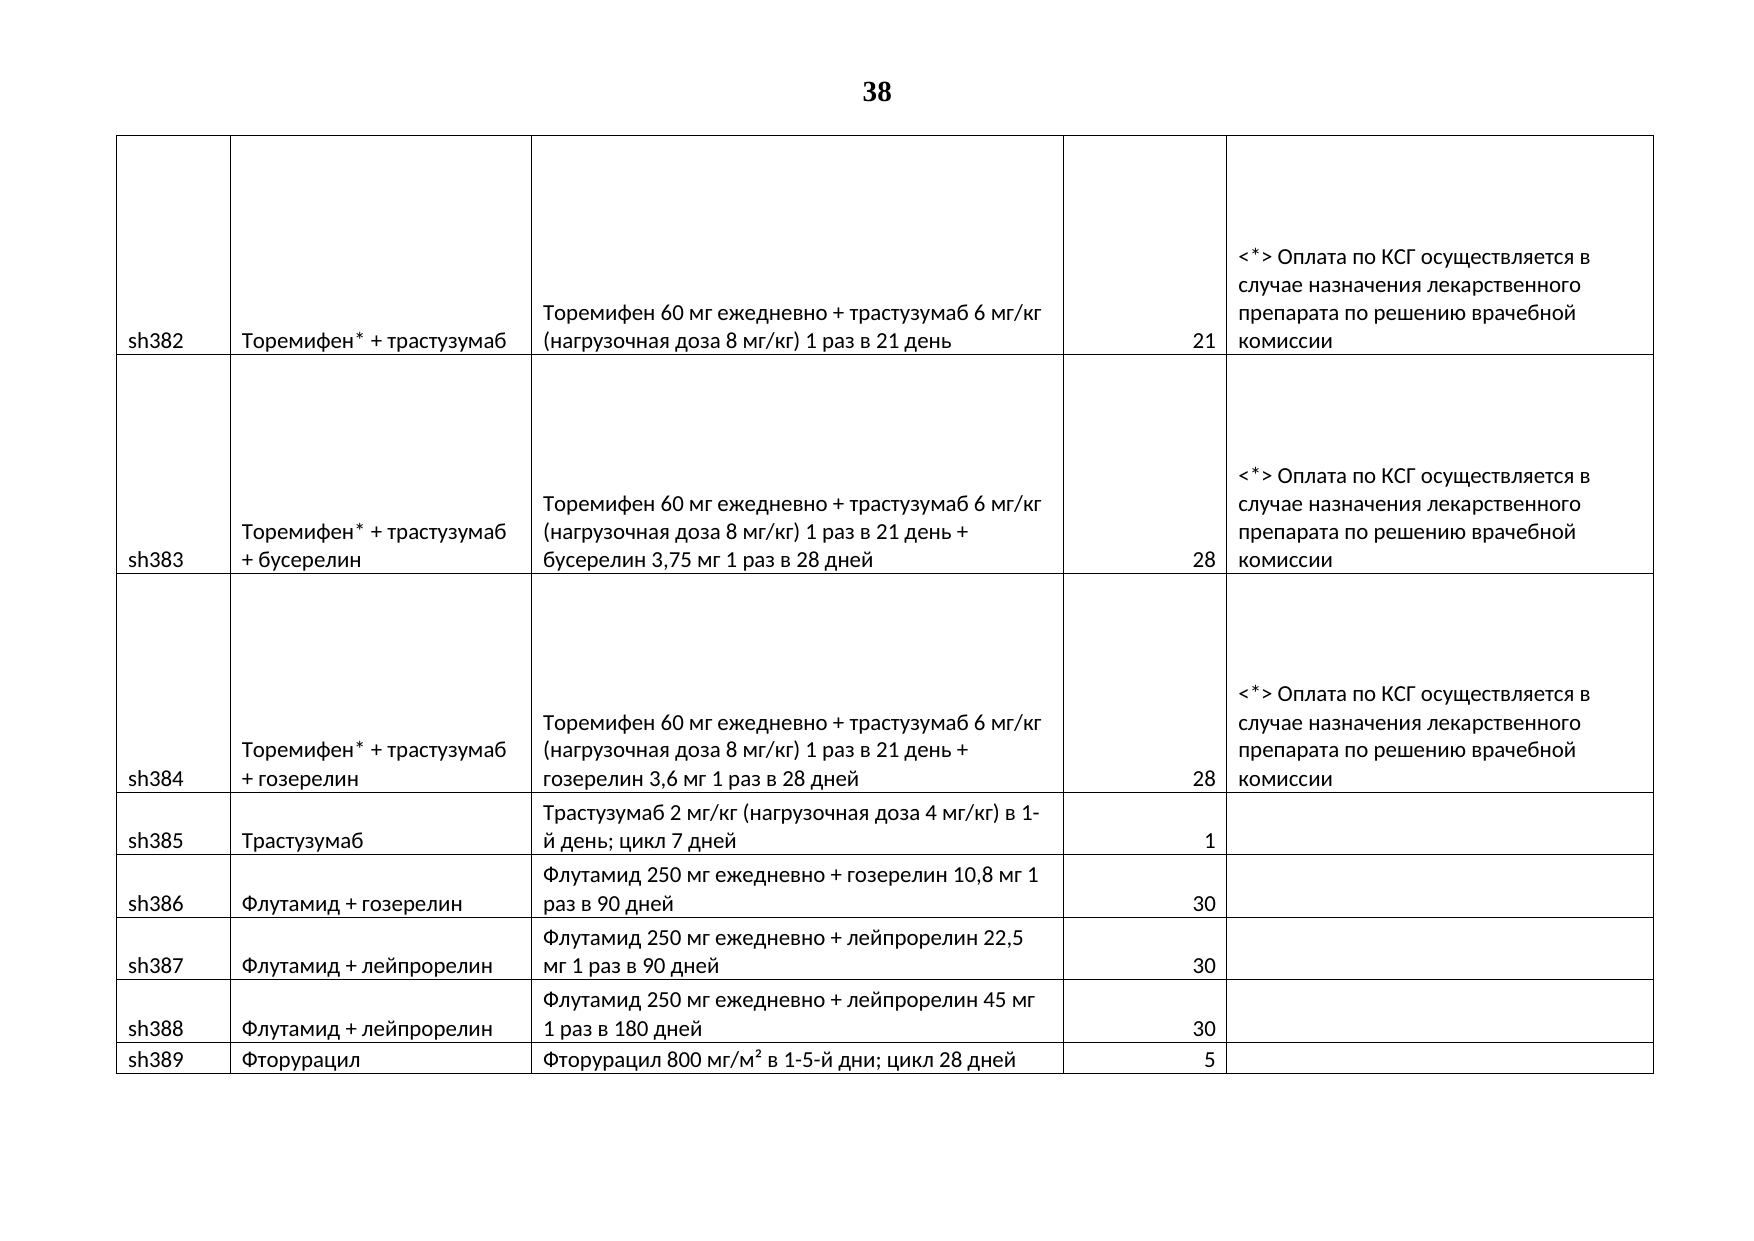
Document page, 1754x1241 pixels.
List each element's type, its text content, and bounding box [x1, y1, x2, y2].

table_cell 21 [1064, 136, 1226, 354]
table_cell [1227, 793, 1653, 854]
table_cell [1227, 1043, 1653, 1073]
table_cell sh385 [117, 793, 230, 854]
table_cell Торемифен 60 мг ежедневно + трастузумаб 6 мг/кг (нагрузочная доза 8 мг/кг) 1 раз в 21 день + бусерелин 3,75 мг 1 раз в 28 дней [532, 355, 1063, 573]
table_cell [1227, 136, 1653, 354]
table_cell Флутамид 250 мг ежедневно + лейпрорелин 45 мг 1 раз в 180 дней [532, 980, 1063, 1042]
table_cell Флутамид + лейпрорелин [231, 980, 531, 1042]
table_cell 28 [1064, 574, 1226, 792]
table_cell Трастузумаб 2 мг/кг (нагрузочная доза 4 мг/кг) в 1-й день; цикл 7 дней [532, 793, 1063, 854]
table_cell 30 [1064, 980, 1226, 1042]
table_cell Флутамид + лейпрорелин [231, 918, 531, 979]
table_cell Торемифен* + трастузумаб + гозерелин [231, 574, 531, 792]
table_cell [1227, 855, 1653, 917]
table_cell sh387 [117, 918, 230, 979]
table_cell Флутамид 250 мг ежедневно + лейпрорелин 22,5 мг 1 раз в 90 дней [532, 918, 1063, 979]
table_cell <*> Оплата по КСГ осуществляется в случае назначения лекарственного препарата по решению врачебной комиссии [1227, 355, 1653, 573]
table_cell sh383 [117, 355, 230, 573]
table_cell 28 [1064, 355, 1226, 573]
table_cell Торемифен* + трастузумаб + бусерелин [231, 355, 531, 573]
table_cell Торемифен* + трастузумаб [231, 136, 531, 354]
table_cell Трастузумаб [231, 793, 531, 854]
table_cell Фторурацил 800 мг/м² в 1-5-й дни; цикл 28 дней [532, 1043, 1063, 1073]
table_cell sh382 [117, 136, 230, 354]
table_cell 30 [1064, 855, 1226, 917]
table_cell 1 [1064, 793, 1226, 854]
table_cell Фторурацил [231, 1043, 531, 1073]
table_cell Флутамид 250 мг ежедневно + гозерелин 10,8 мг 1 раз в 90 дней [532, 855, 1063, 917]
table_cell [1227, 918, 1653, 979]
table_cell sh386 [117, 855, 230, 917]
table_cell Флутамид + гозерелин [231, 855, 531, 917]
table_cell <*> Оплата по КСГ осуществляется в случае назначения лекарственного препарата по решению врачебной комиссии [1227, 574, 1653, 792]
table_cell Торемифен 60 мг ежедневно + трастузумаб 6 мг/кг (нагрузочная доза 8 мг/кг) 1 раз в 21 день + гозерелин 3,6 мг 1 раз в 28 дней [532, 574, 1063, 792]
table_cell 5 [1064, 1043, 1226, 1073]
table_cell 30 [1064, 918, 1226, 979]
table_cell sh389 [117, 1043, 230, 1073]
table_cell [1227, 980, 1653, 1042]
table_cell sh384 [117, 574, 230, 792]
table_cell Торемифен 60 мг ежедневно + трастузумаб 6 мг/кг (нагрузочная доза 8 мг/кг) 1 раз в 21 день [532, 136, 1063, 354]
table_cell sh388 [117, 980, 230, 1042]
